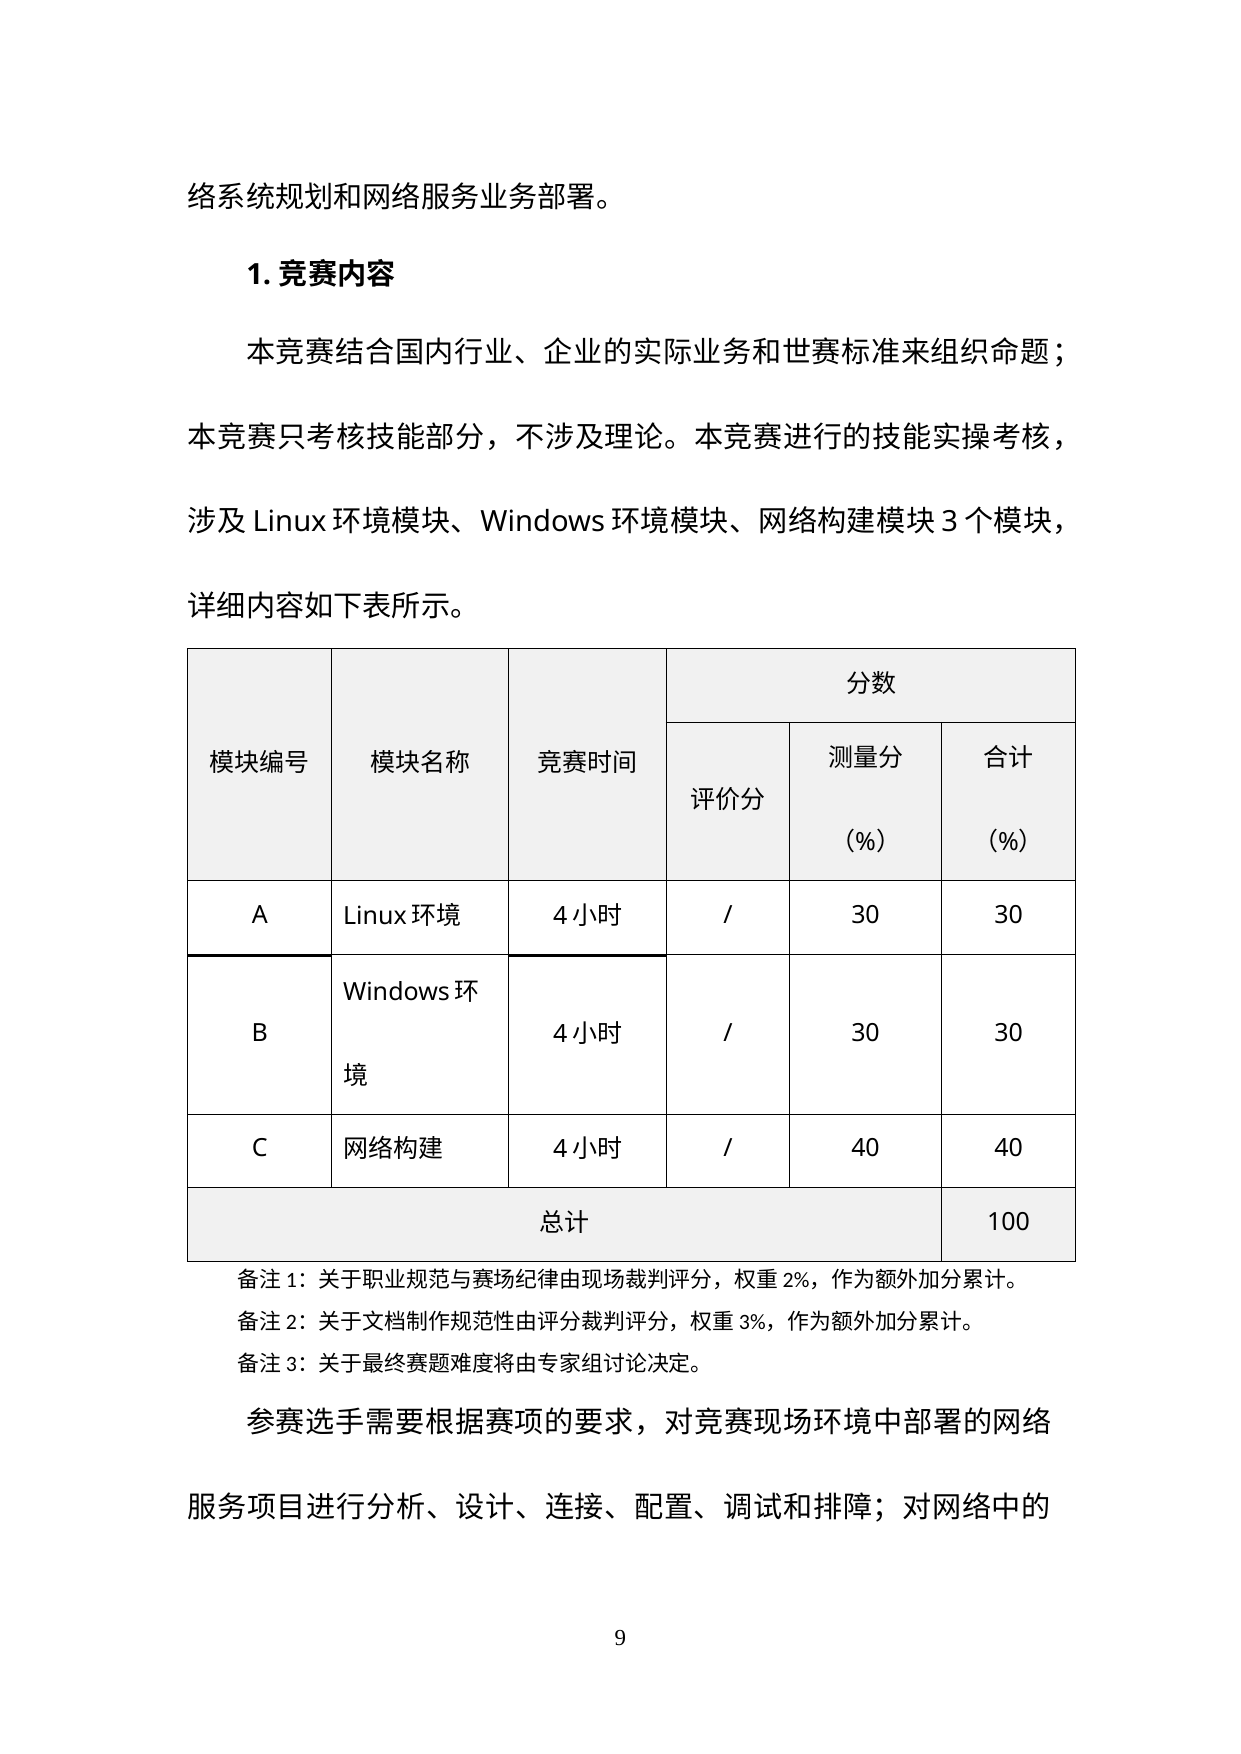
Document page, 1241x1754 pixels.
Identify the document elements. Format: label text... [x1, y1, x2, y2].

table_cell 30 [790, 881, 941, 953]
table_header 竞赛时间 [509, 649, 666, 880]
table_cell / [667, 1115, 789, 1187]
table_header 模块名称 [332, 649, 508, 880]
table_cell C [188, 1115, 331, 1187]
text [187, 1388, 1053, 1537]
text 备注2：关于文档制作规范性由评分裁判评分，权重3%，作为额外加分累计。 [187, 1304, 1053, 1336]
table_cell 30 [790, 955, 941, 1113]
table_cell 总计 [188, 1188, 941, 1261]
text 备注1：关于职业规范与赛场纪律由现场裁判评分，权重2%，作为额外加分累计。 [187, 1262, 1053, 1294]
table_cell 网络构建 [332, 1115, 508, 1187]
table_cell 4小时 [509, 881, 666, 953]
table_cell A [188, 881, 331, 953]
table_cell 评价分 [667, 723, 789, 880]
text 本竞赛结合国内行业、企业的实际业务和世赛标准来组织命题；本竞赛只考核技能部分，不涉及理论。本竞赛进行的技能实操考核，涉及Linux环境模块、Windows环境模块、网络构建模块3个模块，详细内容如下表所示。 [187, 317, 1053, 636]
table_cell 4小时 [509, 957, 666, 1113]
table_cell / [667, 881, 789, 953]
table_cell Windows环境 [332, 955, 508, 1113]
text 备注3：关于最终赛题难度将由专家组讨论决定。 [187, 1346, 1053, 1378]
table_cell 40 [942, 1115, 1075, 1187]
table_cell 4小时 [509, 1115, 666, 1187]
table_header 分数 [667, 649, 1075, 722]
table_cell 100 [942, 1188, 1075, 1261]
table_cell / [667, 955, 789, 1113]
table_cell B [188, 957, 331, 1113]
table_cell 30 [942, 881, 1075, 953]
table_cell Linux环境 [332, 881, 508, 953]
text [187, 162, 1053, 227]
text 1. 竞赛内容 [187, 239, 1053, 304]
table_cell 合计（%） [942, 723, 1075, 880]
table_cell 30 [942, 955, 1075, 1113]
table_cell 测量分（%） [790, 723, 941, 880]
table_header 模块编号 [188, 649, 331, 880]
table_cell 40 [790, 1115, 941, 1187]
